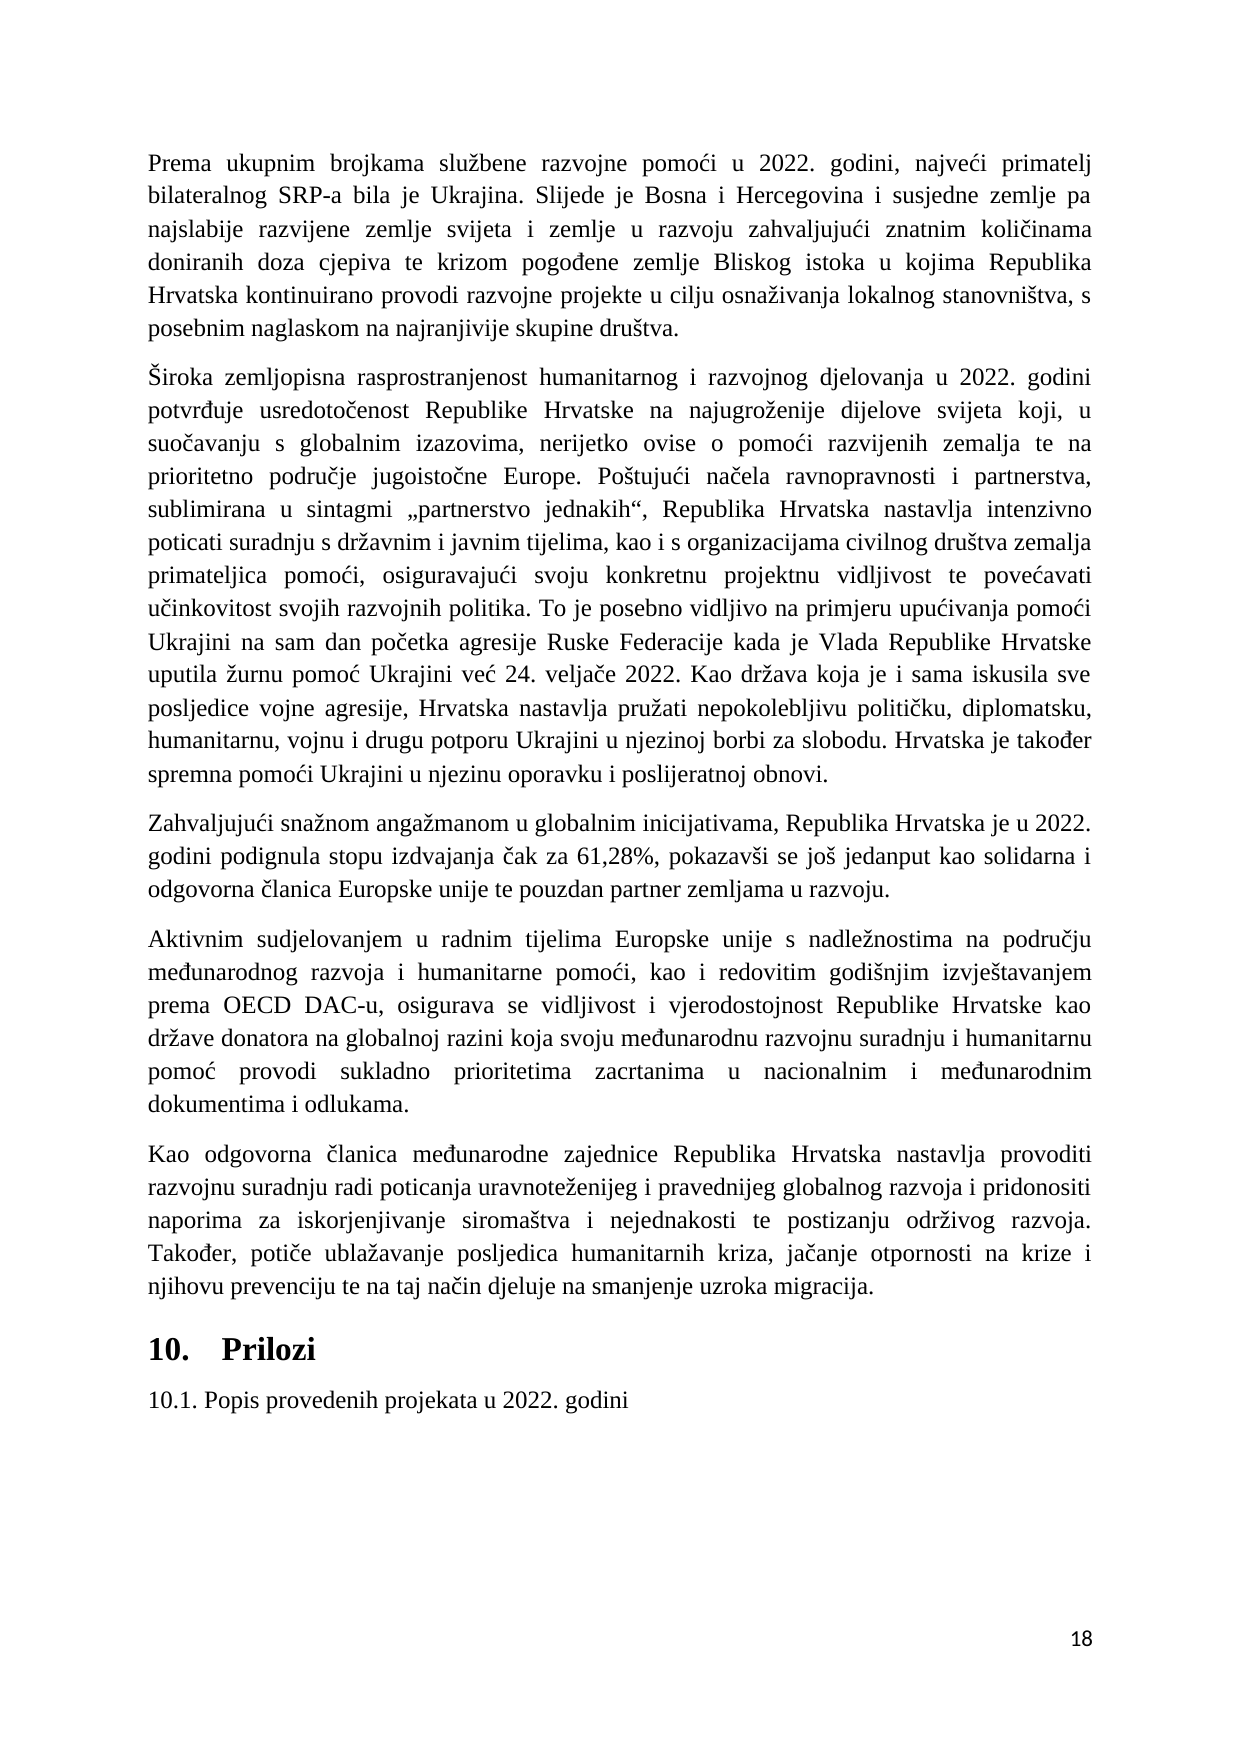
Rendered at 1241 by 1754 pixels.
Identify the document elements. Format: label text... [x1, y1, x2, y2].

text Široka zemljopisna rasprostranjenost humanitarnog i razvojnog djelovanja u 2022. godini potvrđuje usredotočenost Republike Hrvatske na najugroženije dijelove svijeta koji, u suočavanju s globalnim izazovima, nerijetko ovise o pomoći razvijenih zemalja te na prioritetno područje jugoistočne Europe. Poštujući načela ravnopravnosti i partnerstva, sublimirana u sintagmi „partnerstvo jednakih“, Republika Hrvatska nastavlja intenzivno poticati suradnju s državnim i javnim tijelima, kao i s organizacijama civilnog društva zemalja primateljica pomoći, osiguravajući svoju konkretnu projektnu vidljivost te povećavati učinkovitost svojih razvojnih politika. To je posebno vidljivo na primjeru upućivanja pomoći Ukrajini na sam dan početka agresije Ruske Federacije kada je Vlada Republike Hrvatske uputila žurnu pomoć Ukrajini već 24. veljače 2022. Kao država koja je i sama iskusila sve posljedice vojne agresije, Hrvatska nastavlja pružati nepokolebljivu političku, diplomatsku, humanitarnu, vojnu i drugu potporu Ukrajini u njezinoj borbi za slobodu. Hrvatska je također spremna pomoći Ukrajini u njezinu oporavku i poslijeratnoj obnovi. [148, 362, 1093, 787]
text Zahvaljujući snažnom angažmanom u globalnim inicijativama, Republika Hrvatska je u 2022. godini podignula stopu izdvajanja čak za 61,28%, pokazavši se još jedanput kao solidarna i odgovorna članica Europske unije te pouzdan partner zemljama u razvoju. [148, 808, 1093, 903]
text Prema ukupnim brojkama službene razvojne pomoći u 2022. godini, najveći primatelj bilateralnog SRP-a bila je Ukrajina. Slijede je Bosna i Hercegovina i susjedne zemlje pa najslabije razvijene zemlje svijeta i zemlje u razvoju zahvaljujući znatnim količinama doniranih doza cjepiva te krizom pogođene zemlje Bliskog istoka u kojima Republika Hrvatska kontinuirano provodi razvojne projekte u cilju osnaživanja lokalnog stanovništva, s posebnim naglaskom na najranjivije skupine društva. [148, 148, 1093, 341]
text Aktivnim sudjelovanjem u radnim tijelima Europske unije s nadležnostima na području međunarodnog razvoja i humanitarne pomoći, kao i redovitim godišnjim izvještavanjem prema OECD DAC-u, osigurava se vidljivost i vjerodostojnost Republike Hrvatske kao države donatora na globalnoj razini koja svoju međunarodnu razvojnu suradnju i humanitarnu pomoć provodi sukladno prioritetima zacrtanima u nacionalnim i međunarodnim dokumentima i odlukama. [148, 924, 1093, 1118]
text Kao odgovorna članica međunarodne zajednice Republika Hrvatska nastavlja provoditi razvojnu suradnju radi poticanja uravnoteženijeg i pravednijeg globalnog razvoja i pridonositi naporima za iskorjenjivanje siromaštva i nejednakosti te postizanju održivog razvoja. Također, potiče ublažavanje posljedica humanitarnih kriza, jačanje otpornosti na krize i njihovu prevenciju te na taj način djeluje na smanjenje uzroka migracija. [148, 1139, 1093, 1300]
subtitle 10.1. Popis provedenih projekata u 2022. godini [148, 1386, 1093, 1414]
list Prilozi [148, 1329, 1093, 1367]
